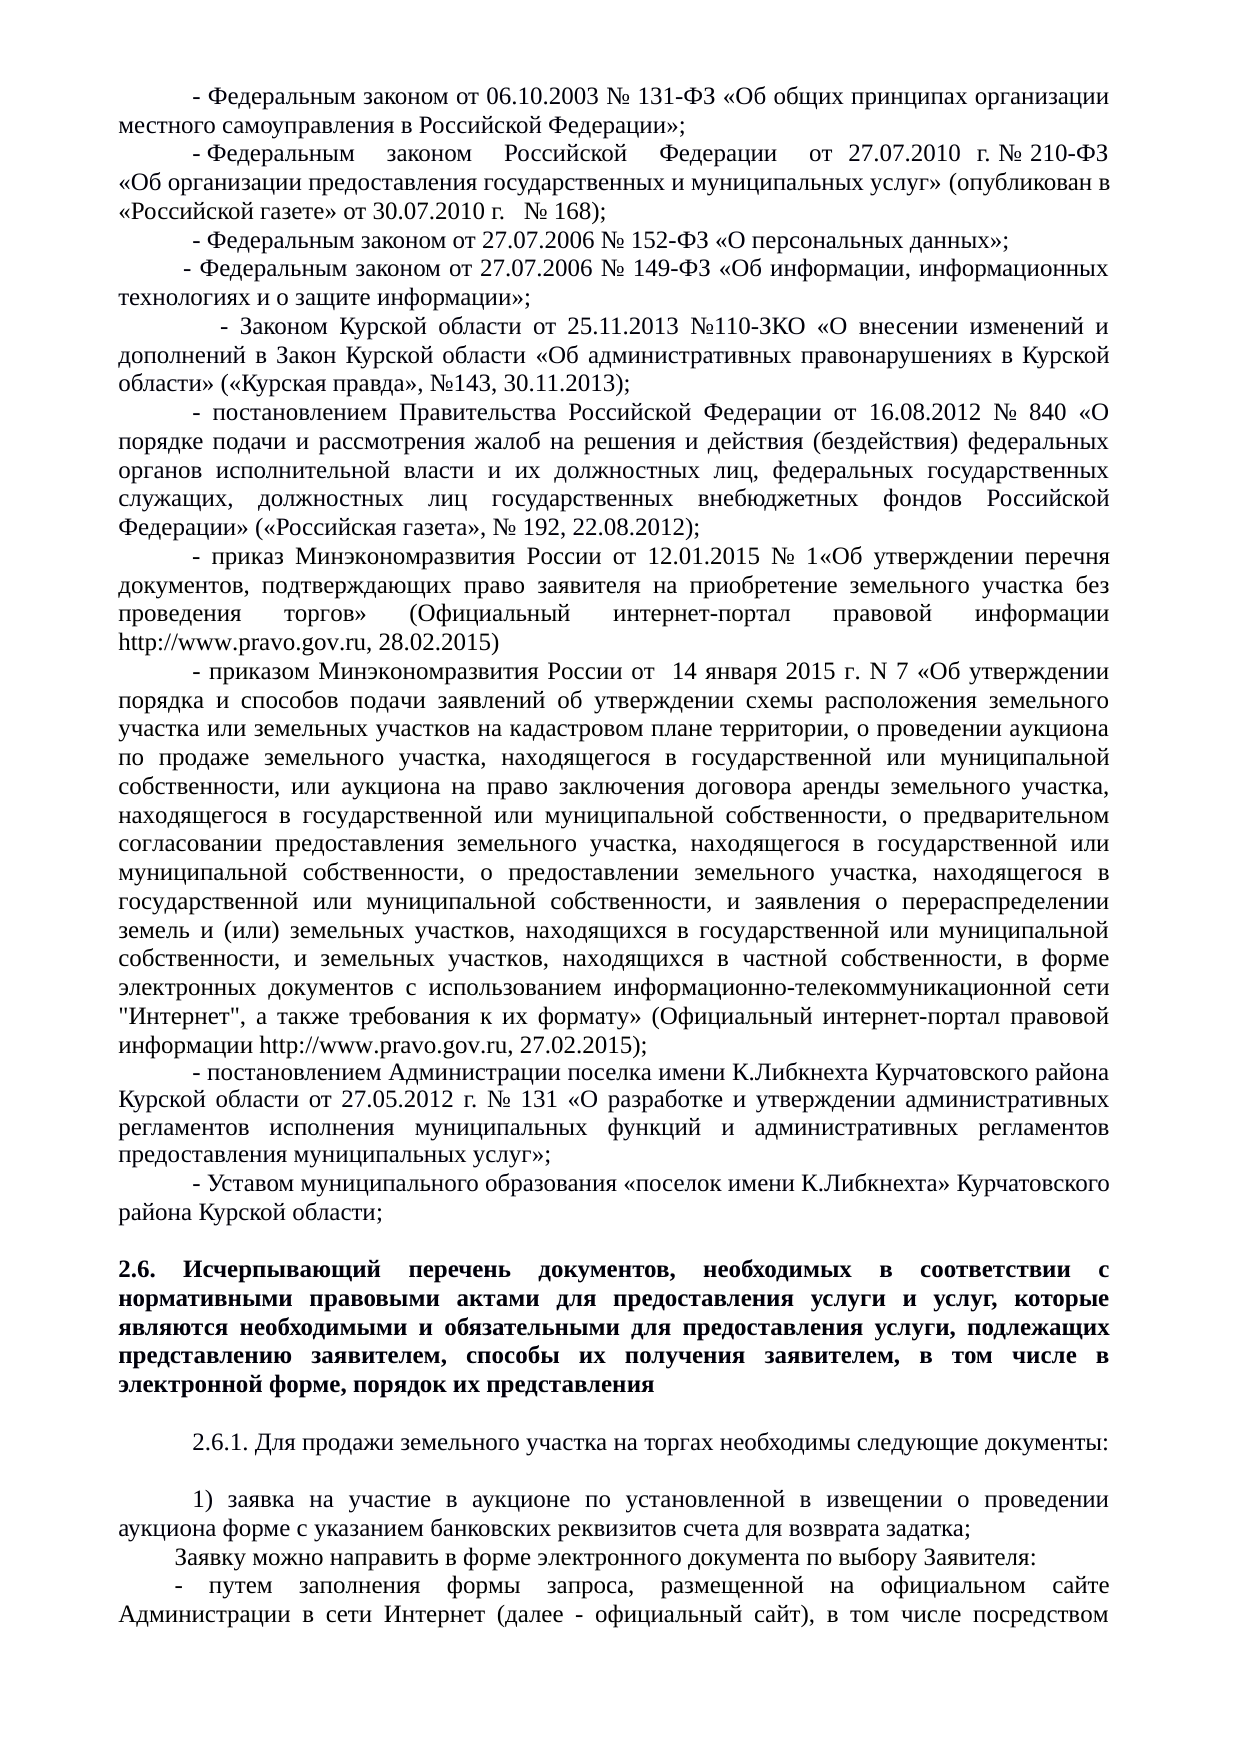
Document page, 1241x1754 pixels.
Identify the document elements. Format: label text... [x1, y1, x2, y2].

text - Уставом муниципального образования «поселок имени К.Либкнехта» Курчатовского района Курской области; [118, 1168, 1110, 1225]
text 1) заявка на участие в аукционе по установленной в извещении о проведении аукциона форме с указанием банковских реквизитов счета для возврата задатка; [118, 1484, 1110, 1542]
text - Федеральным законом от 27.07.2006 № 149-ФЗ «Об информации, информационных технологиях и о защите информации»; [118, 253, 1110, 311]
text Заявку можно направить в форме электронного документа по выбору Заявителя: [118, 1542, 1110, 1570]
text 2.6. Исчерпывающий перечень документов, необходимых в соответствии с нормативными правовыми актами для предоставления услуги и услуг, которые являются необходимыми и обязательными для предоставления услуги, подлежащих представлению заявителем, способы их получения заявителем, в том числе в электронной форме, порядок их представления [118, 1254, 1110, 1398]
text - постановлением Правительства Российской Федерации от 16.08.2012 № 840 «О порядке подачи и рассмотрения жалоб на решения и действия (бездействия) федеральных органов исполнительной власти и их должностных лиц, федеральных государственных служащих, должностных лиц государственных внебюджетных фондов Российской Федерации» («Российская газета», № 192, 22.08.2012); [118, 397, 1110, 541]
text - Федеральным законом от 27.07.2006 № 152-ФЗ «О персональных данных»; [118, 225, 1110, 253]
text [118, 1570, 1110, 1628]
text - Федеральным законом от 06.10.2003 № 131-ФЗ «Об общих принципах организации местного самоуправления в Российской Федерации»; [118, 81, 1110, 138]
text - приказ Минэкономразвития России от 12.01.2015 № 1«Об утверждении перечня документов, подтверждающих право заявителя на приобретение земельного участка без проведения торгов» (Официальный интернет-портал правовой информации http://www.pravo.gov.ru, 28.02.2015) [118, 541, 1110, 656]
text - постановлением Администрации поселка имени К.Либкнехта Курчатовского района Курской области от 27.05.2012 г. № 131 «О разработке и утверждении административных регламентов исполнения муниципальных функций и административных регламентов предоставления муниципальных услуг»; [118, 1058, 1110, 1168]
text - Федеральным законом Российской Федерации от 27.07.2010 г. № 210-ФЗ «Об организации предоставления государственных и муниципальных услуг» (опубликован в «Российской газете» от 30.07.2010 г. № 168); [118, 138, 1110, 225]
text - Законом Курской области от 25.11.2013 №110-ЗКО «О внесении изменений и дополнений в Закон Курской области «Об административных правонарушениях в Курской области» («Курская правда», №143, 30.11.2013); [118, 311, 1110, 397]
text 2.6.1. Для продажи земельного участка на торгах необходимы следующие документы: [118, 1427, 1110, 1455]
text - приказом Минэкономразвития России от 14 января 2015 г. N 7 «Об утверждении порядка и способов подачи заявлений об утверждении схемы расположения земельного участка или земельных участков на кадастровом плане территории, о проведении аукциона по продаже земельного участка, находящегося в государственной или муниципальной собственности, или аукциона на право заключения договора аренды земельного участка, находящегося в государственной или муниципальной собственности, о предварительном согласовании предоставления земельного участка, находящегося в государственной или муниципальной собственности, о предоставлении земельного участка, находящегося в государственной или муниципальной собственности, и заявления о перераспределении земель и (или) земельных участков, находящихся в государственной или муниципальной собственности, и земельных участков, находящихся в частной собственности, в форме электронных документов с использованием информационно-телекоммуникационной сети "Интернет", а также требования к их формату» (Официальный интернет-портал правовой информации http://www.pravo.gov.ru, 27.02.2015); [118, 656, 1110, 1058]
